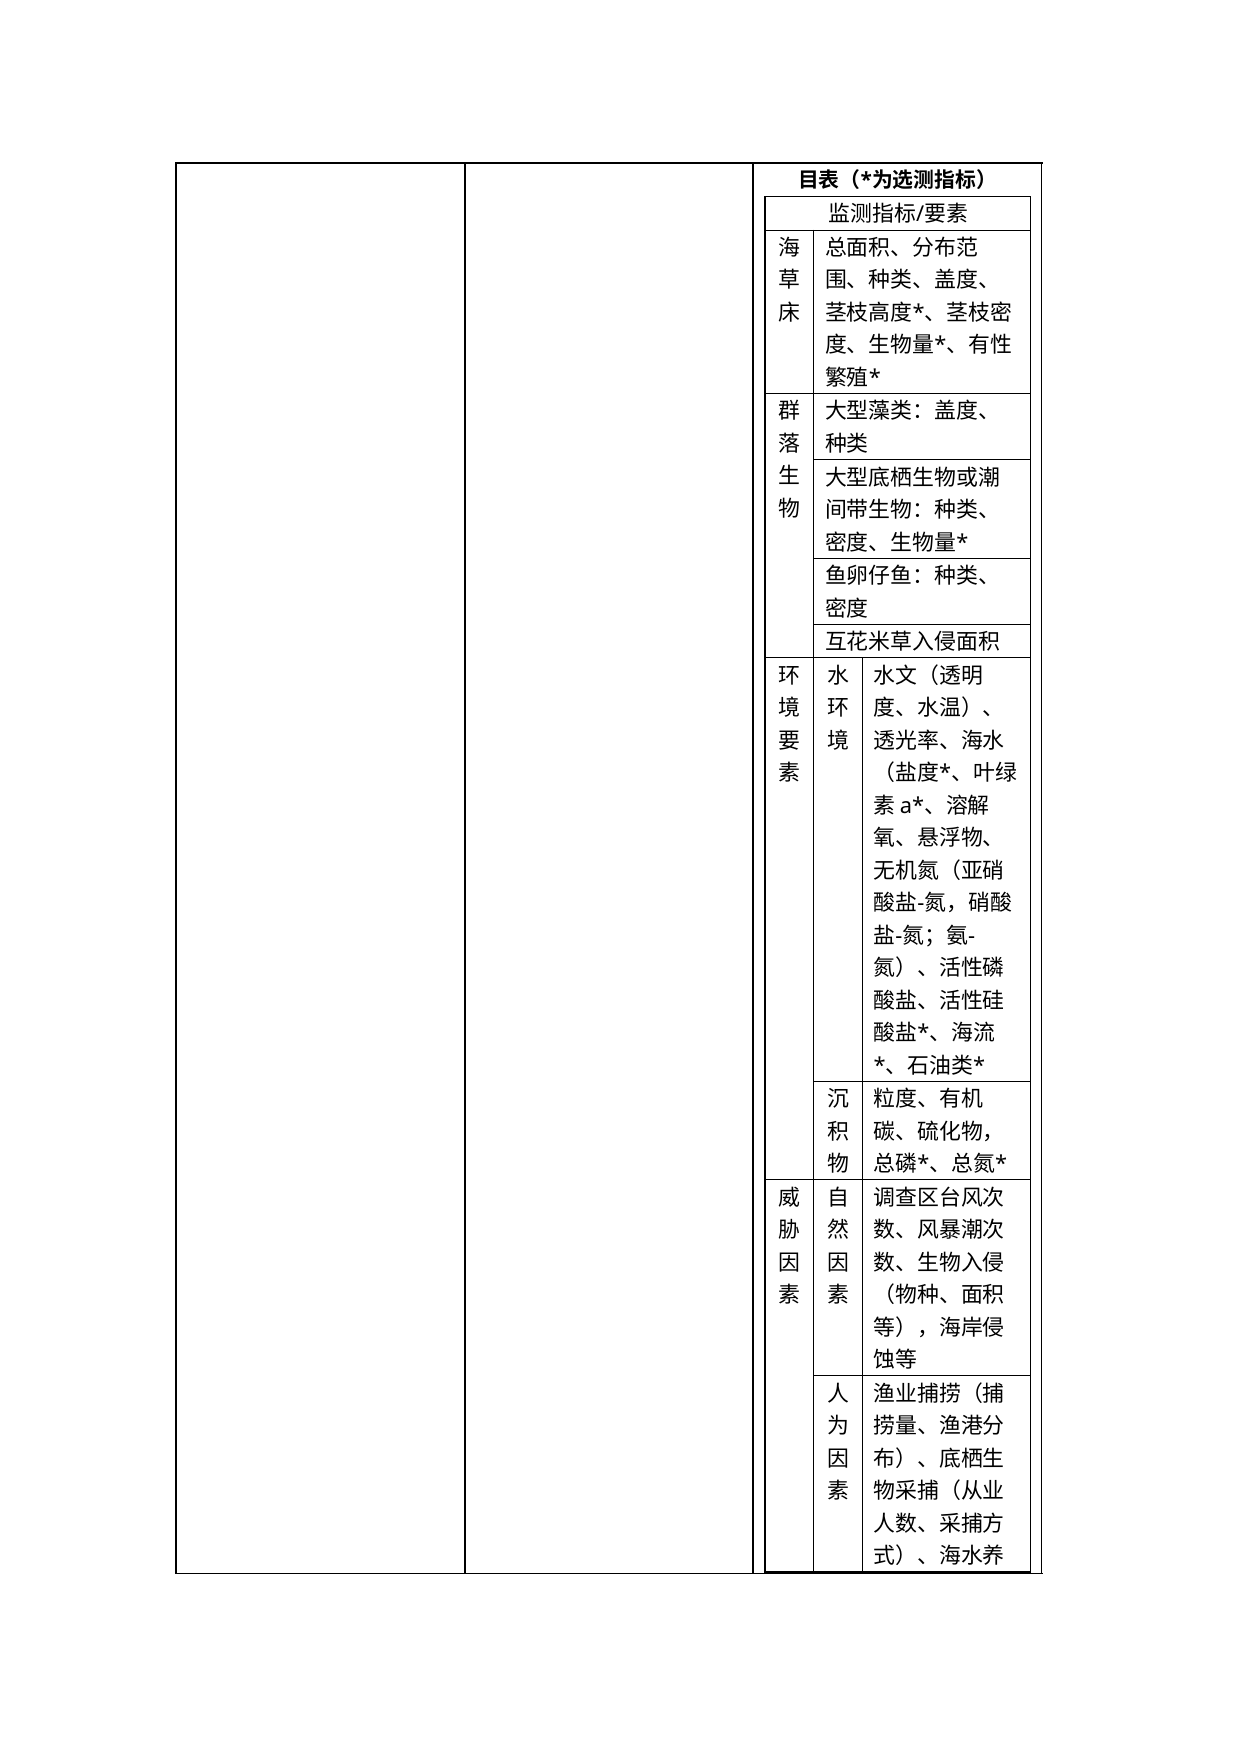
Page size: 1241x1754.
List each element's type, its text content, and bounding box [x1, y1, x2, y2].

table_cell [754, 164, 1041, 1572]
table_cell ★ [466, 164, 752, 1572]
table_cell 1 [177, 164, 464, 1572]
